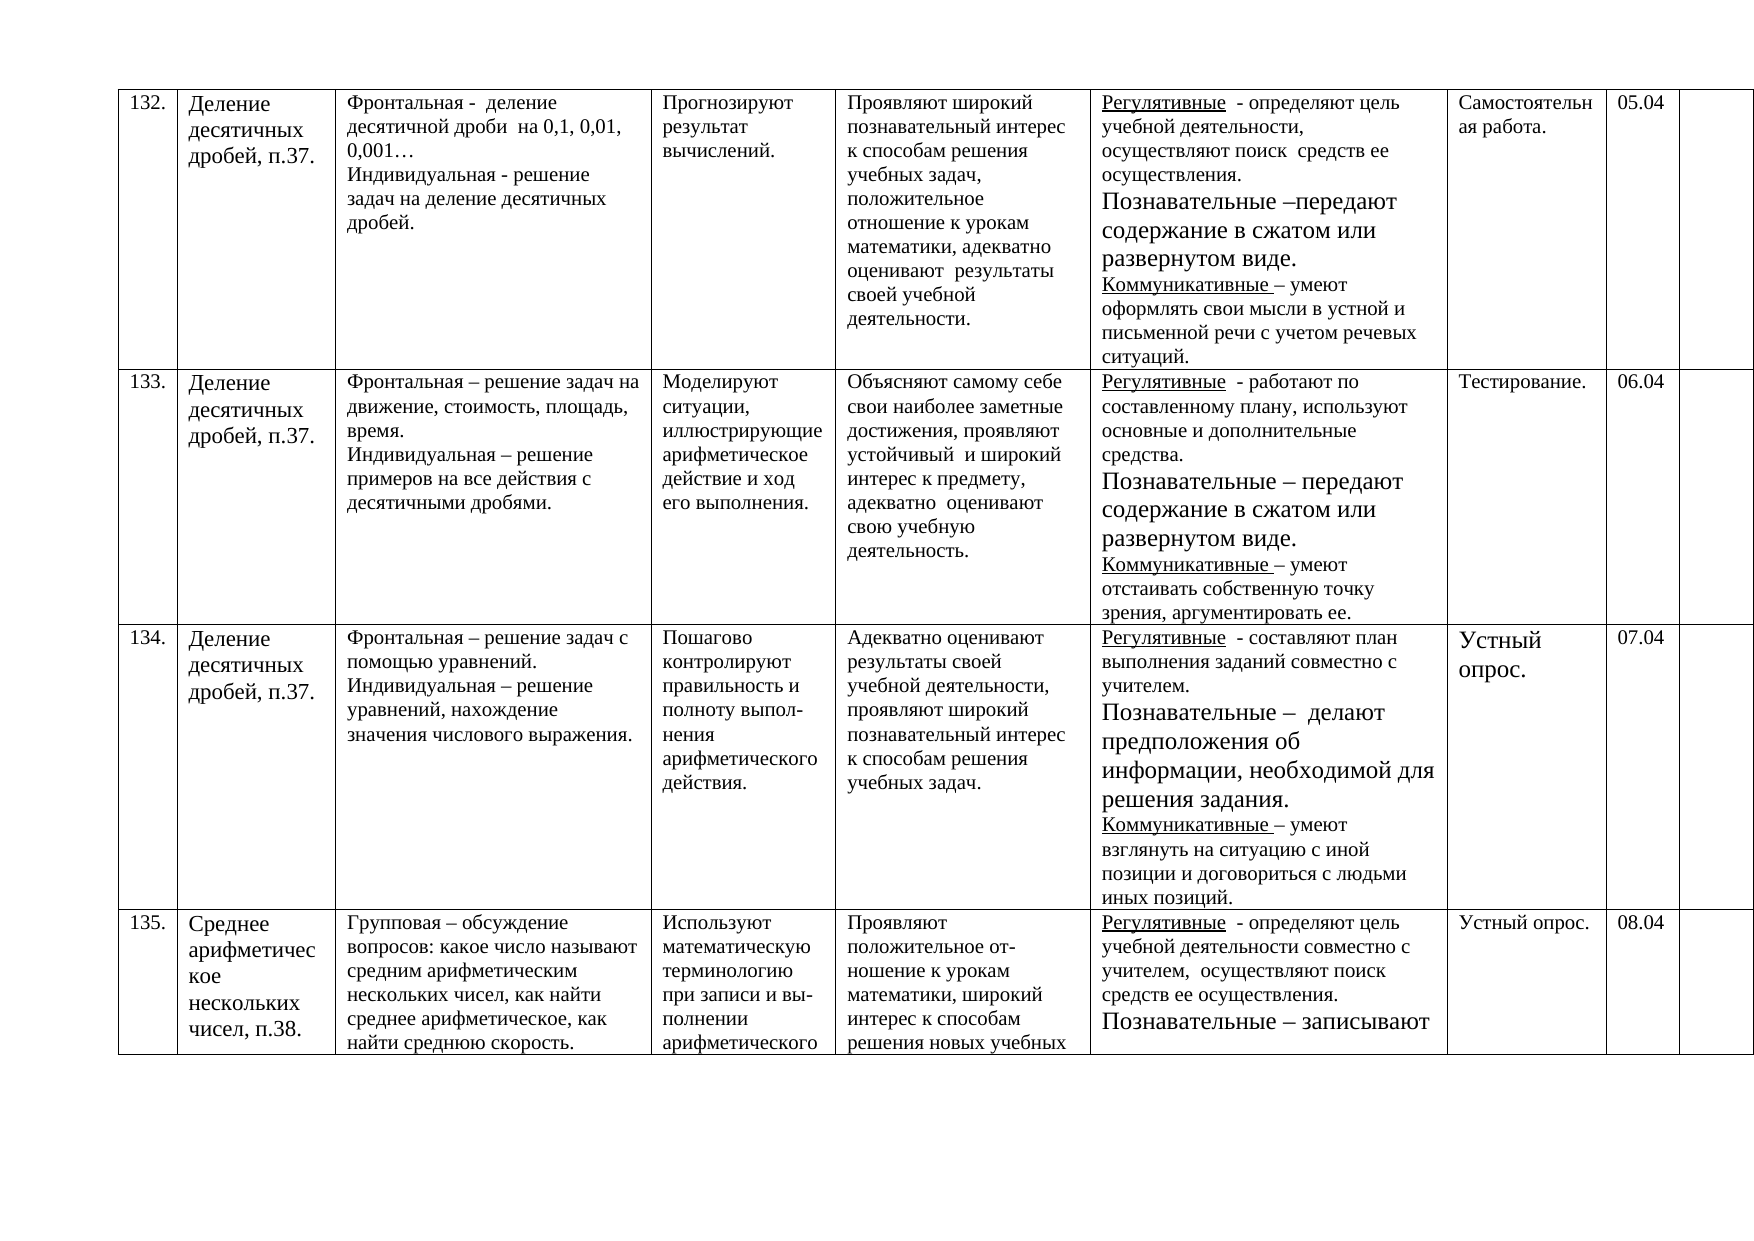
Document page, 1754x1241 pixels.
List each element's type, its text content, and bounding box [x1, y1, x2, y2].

table_cell Регулятивные - работают по составленному плану, используют основные и дополнительные средства. Познавательные – передают содержание в сжатом или развернутом виде. Коммуникативные – умеют отстаивать собственную точку зрения, аргументировать ее. [1091, 370, 1447, 624]
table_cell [1091, 910, 1447, 1054]
table_cell Прогнозируют результат вычислений. [652, 90, 835, 368]
table_cell Адекватно оценивают результаты своей учебной деятельности, проявляют широкий познавательный интерес к способам решения учебных задач. [836, 625, 1090, 909]
table_cell Устный опрос. [1448, 625, 1606, 909]
table_cell [1680, 625, 1753, 909]
table_cell Фронтальная - деление десятичной дроби на 0,1, 0,01, 0,001… Индивидуальная - решение задач на деление десятичных дробей. [336, 90, 651, 368]
table_cell Проявляют широкий познавательный интерес к способам решения учебных задач, положительное отношение к урокам математики, адекватно оценивают результаты своей учебной деятельности. [836, 90, 1090, 368]
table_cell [652, 910, 835, 1054]
table_cell 07.04 [1607, 625, 1679, 909]
table_cell Деление десятичных дробей, п.37. [178, 370, 335, 624]
table_cell [119, 370, 177, 624]
table_cell Моделируют ситуации, иллюстрирующие арифметическое действие и ход его выполнения. [652, 370, 835, 624]
table_cell Деление десятичных дробей, п.37. [178, 625, 335, 909]
table_cell Фронтальная – решение задач на движение, стоимость, площадь, время. Индивидуальная – решение примеров на все действия с десятичными дробями. [336, 370, 651, 624]
table_cell 05.04 [1607, 90, 1679, 368]
table_cell Устный опрос. [1448, 910, 1606, 1054]
table_cell Самостоятельная работа. [1448, 90, 1606, 368]
table_cell Тестирование. [1448, 370, 1606, 624]
table_cell [1680, 910, 1753, 1054]
table_cell 06.04 [1607, 370, 1679, 624]
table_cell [336, 910, 651, 1054]
table_cell [119, 625, 177, 909]
table_cell Регулятивные - определяют цель учебной деятельности, осуществляют поиск средств ее осуществления. Познавательные –передают содержание в сжатом или развернутом виде. Коммуникативные – умеют оформлять свои мысли в устной и письменной речи с учетом речевых ситуаций. [1091, 90, 1447, 368]
table_cell [119, 90, 177, 368]
table_cell Пошагово контролируют правильность и полноту выполнения арифметического действия. [652, 625, 835, 909]
table_cell [1680, 90, 1753, 368]
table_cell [836, 910, 1090, 1054]
table_cell Фронтальная – решение задач с помощью уравнений. Индивидуальная – решение уравнений, нахождение значения числового выражения. [336, 625, 651, 909]
table_cell [119, 910, 177, 1054]
table_cell Объясняют самому себе свои наиболее заметные достижения, проявляют устойчивый и широкий интерес к предмету, адекватно оценивают свою учебную деятельность. [836, 370, 1090, 624]
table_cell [178, 910, 335, 1054]
table_cell 08.04 [1607, 910, 1679, 1054]
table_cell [178, 90, 335, 368]
table_cell [1680, 370, 1753, 624]
table_cell Регулятивные - составляют план выполнения заданий совместно с учителем. Познавательные – делают предположения об информации, необходимой для решения задания. Коммуникативные – умеют взглянуть на ситуацию с иной позиции и договориться с людьми иных позиций. [1091, 625, 1447, 909]
